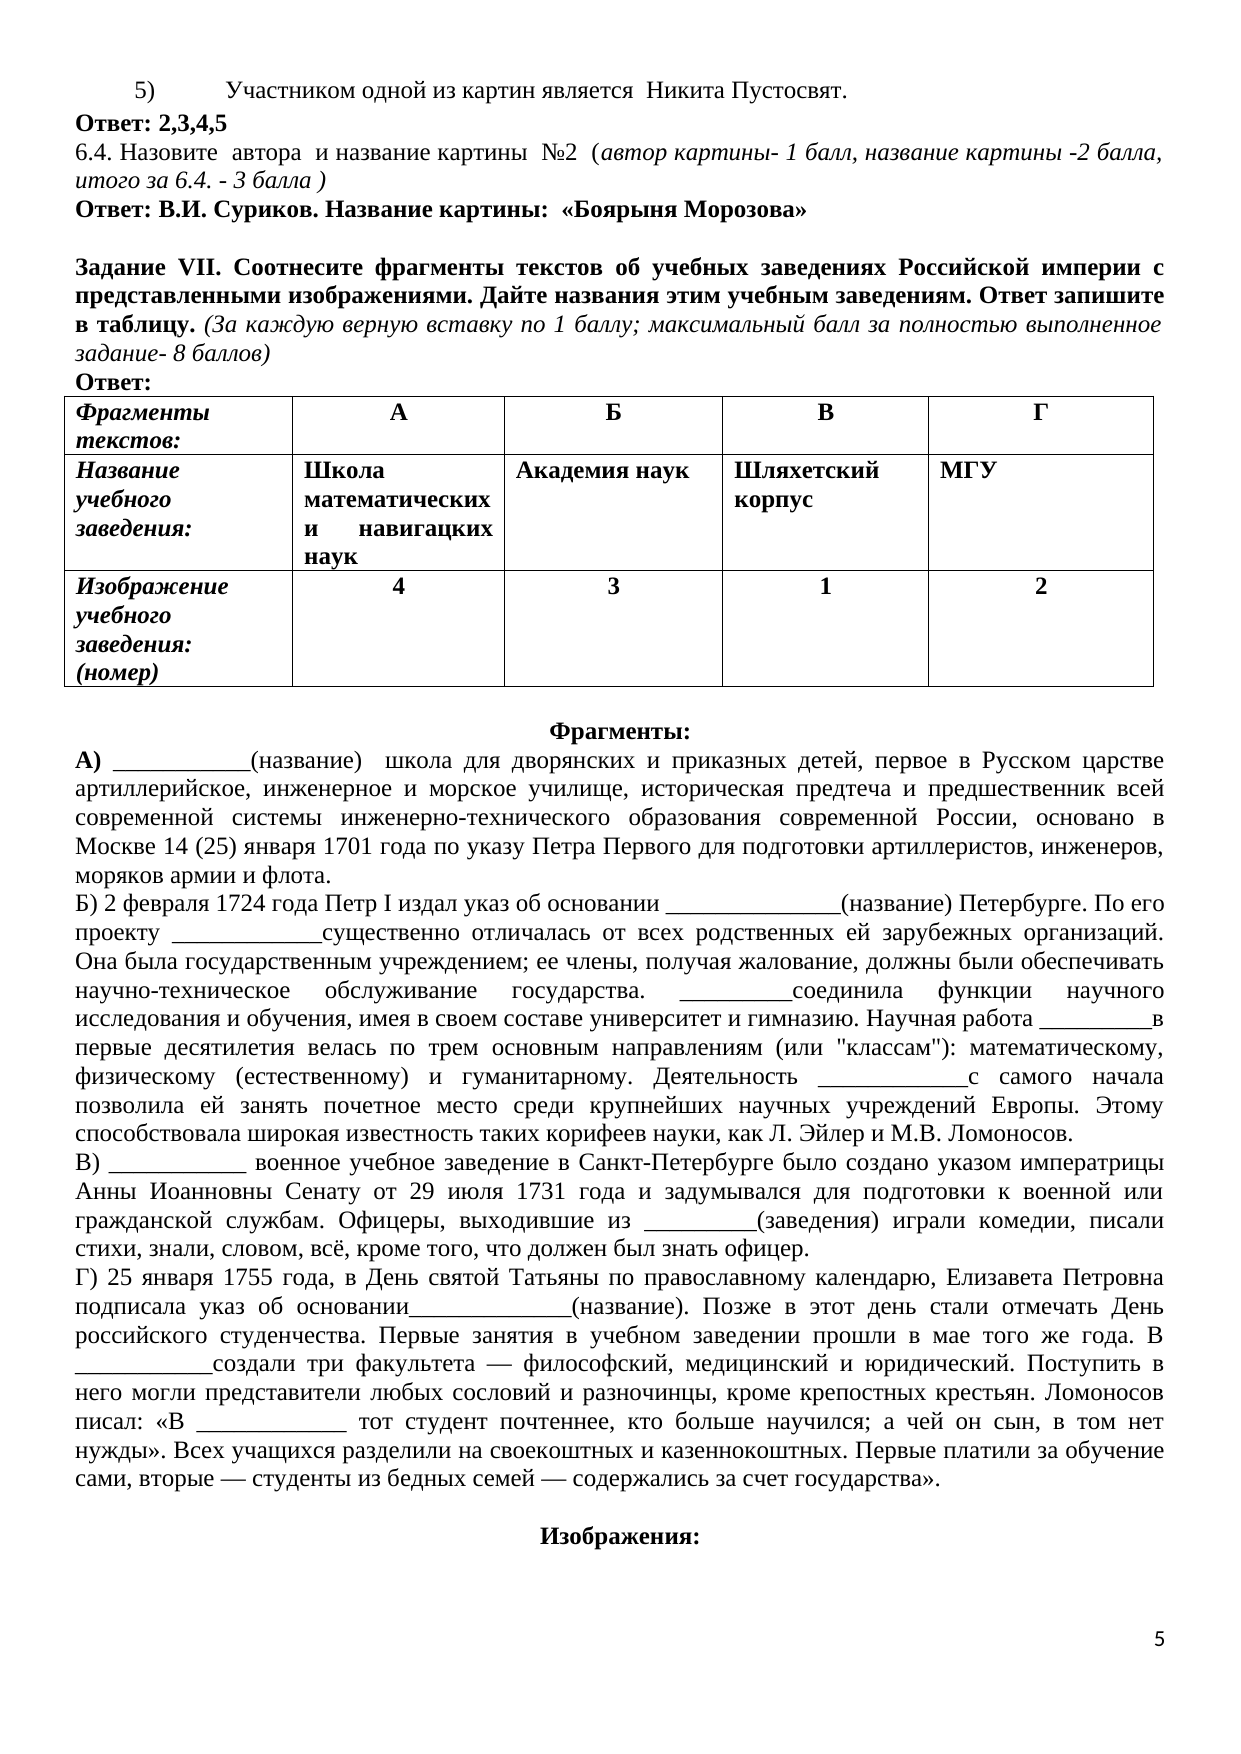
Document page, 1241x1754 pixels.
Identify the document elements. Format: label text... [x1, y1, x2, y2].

table_header Г [929, 397, 1153, 454]
table_cell Школа математических и навигацких наук [293, 455, 504, 570]
text 6.4. Назовите автора и название картины №2 (автор картины- 1 балл, название картины -2 балла, итого за 6.4. - 3 балла ) [75, 137, 1165, 194]
table_cell Название учебного заведения: [65, 455, 292, 570]
text В) ___________ военное учебное заведение в Санкт-Петербурге было создано указом императрицы Анны Иоанновны Сенату от 29 июля 1731 года и задумывался для подготовки к военной или гражданской службам. Офицеры, выходившие из _________(заведения) играли комедии, писали стихи, знали, словом, всё, кроме того, что должен был знать офицер. [75, 1147, 1165, 1262]
table_cell 3 [505, 571, 722, 686]
text А) ___________(название) школа для дворянских и приказных детей, первое в Русском царстве артиллерийское, инженерное и морское училище, историческая предтеча и предшественник всей современной системы инженерно-технического образования современной России, основано в Москве 14 (25) января 1701 года по указу Петра Первого для подготовки артиллеристов, инженеров, моряков армии и флота. [75, 745, 1165, 888]
table_cell 4 [293, 571, 504, 686]
text Фрагменты: [75, 716, 1165, 745]
text Г) 25 января 1755 года, в День святой Татьяны по православному календарю, Елизавета Петровна подписала указ об основании_____________(название). Позже в этот день стали отмечать День российского студенчества. Первые занятия в учебном заведении прошли в мае того же года. В ___________создали три факультета — философский, медицинский и юридический. Поступить в него могли представители любых сословий и разночинцы, кроме крепостных крестьян. Ломоносов писал: «В ____________ тот студент почтеннее, кто больше научился; а чей он сын, в том нет нужды». Всех учащихся разделили на своекоштных и казеннокоштных. Первые платили за обучение сами, вторые — студенты из бедных семей — содержались за счет государства». [75, 1262, 1165, 1492]
table_cell Изображение учебного заведения: (номер) [65, 571, 292, 686]
table_cell 2 [929, 571, 1153, 686]
text Ответ: 2,3,4,5 [75, 108, 1165, 137]
table_header В [723, 397, 928, 454]
table_header Б [505, 397, 722, 454]
table_cell Шляхетский корпус [723, 455, 928, 570]
text Изображения: [75, 1521, 1165, 1550]
text Ответ: В.И. Суриков. Название картины: «Боярыня Морозова» [75, 194, 1165, 223]
list Участником одной из картин является Никита Пустосвят. [75, 75, 1165, 104]
table_header Фрагменты текстов: [65, 397, 292, 454]
text Ответ: [75, 367, 1165, 396]
table_cell 1 [723, 571, 928, 686]
text Б) 2 февраля 1724 года Петр I издал указ об основании ______________(название) Петербурге. По его проекту ____________существенно отличалась от всех родственных ей зарубежных организаций. Она была государственным учреждением; ее члены, получая жалование, должны были обеспечивать научно-техническое обслуживание государства. _________соединила функции научного исследования и обучения, имея в своем составе университет и гимназию. Научная работа _________в первые десятилетия велась по трем основным направлениям (или "классам"): математическому, физическому (естественному) и гуманитарному. Деятельность ____________с самого начала позволила ей занять почетное место среди крупнейших научных учреждений Европы. Этому способствовала широкая известность таких корифеев науки, как Л. Эйлер и М.В. Ломоносов. [75, 888, 1165, 1147]
table_cell МГУ [929, 455, 1153, 570]
table_cell Академия наук [505, 455, 722, 570]
text Задание VII. Соотнесите фрагменты текстов об учебных заведениях Российской империи с представленными изображениями. Дайте названия этим учебным заведениям. Ответ запишите в таблицу. (За каждую верную вставку по 1 баллу; максимальный балл за полностью выполненное задание- 8 баллов) [75, 252, 1165, 367]
table_header А [293, 397, 504, 454]
